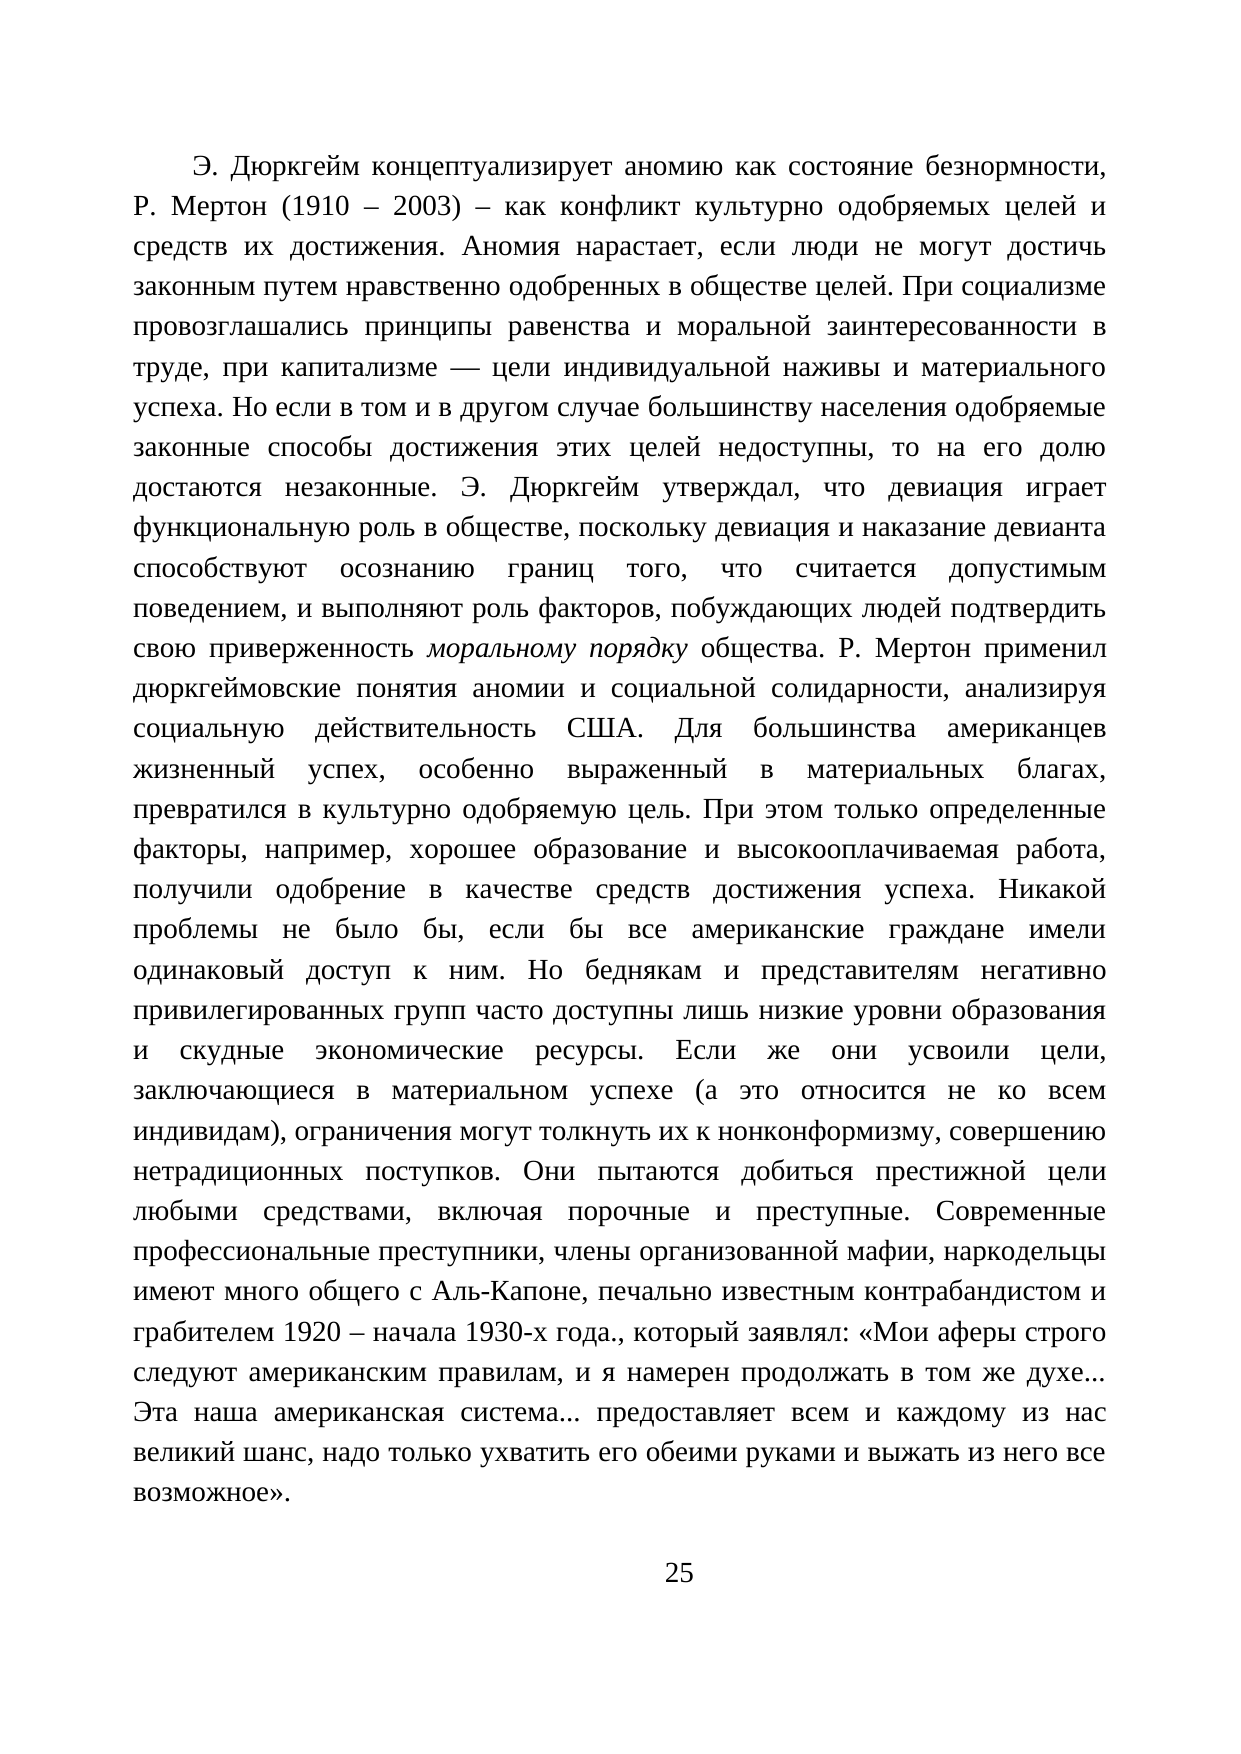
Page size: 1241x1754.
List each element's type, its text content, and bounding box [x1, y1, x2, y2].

text Э. Дюркгейм концептуализирует аномию как состояние безнормности, Р. Мертон (1910 – 2003) – как конфликт культурно одобряемых целей и средств их достижения. Аномия нарастает, если люди не могут достичь законным путем нравственно одобренных в обществе целей. При социализме провозглашались принципы равенства и моральной заинтересованности в труде, при капитализме — цели индивидуальной наживы и материального успеха. Но если в том и в другом случае большинству населения одобряемые законные способы достижения этих целей недоступны, то на его долю достаются незаконные. Э. Дюркгейм утверждал, что девиация играет функциональную роль в обществе, поскольку девиация и наказание девианта способствуют осознанию границ того, что считается допустимым поведением, и выполняют роль факторов, побуждающих людей подтвердить свою приверженность моральному порядку общества. Р. Мертон применил дюркгеймовские понятия аномии и социальной солидарности, анализируя социальную действительность США. Для большинства американцев жизненный успех, особенно выраженный в материальных благах, превратился в культурно одобряемую цель. При этом только определенные факторы, например, хорошее образование и высокооплачиваемая работа, получили одобрение в качестве средств достижения успеха. Никакой проблемы не было бы, если бы все американские граждане имели одинаковый доступ к ним. Но беднякам и представителям негативно привилегированных групп часто доступны лишь низкие уровни образования и скудные экономические ресурсы. Если же они усвоили цели, заключающиеся в материальном успехе (а это относится не ко всем индивидам), ограничения могут толкнуть их к нонконформизму, совершению нетрадиционных поступков. Они пытаются добиться престижной цели любыми средствами, включая порочные и преступные. Современные профессиональные преступники, члены организованной мафии, наркодельцы имеют много общего с Аль-Капоне, печально известным контрабандистом и грабителем 1920 – начала 1930-х года., который заявлял: «Мои аферы строго следуют американским правилам, и я намерен продолжать в том же духе... Эта наша американская система... предоставляет всем и каждому из нас великий шанс, надо только ухватить его обеими руками и выжать из него все возможное». [133, 148, 1107, 1508]
